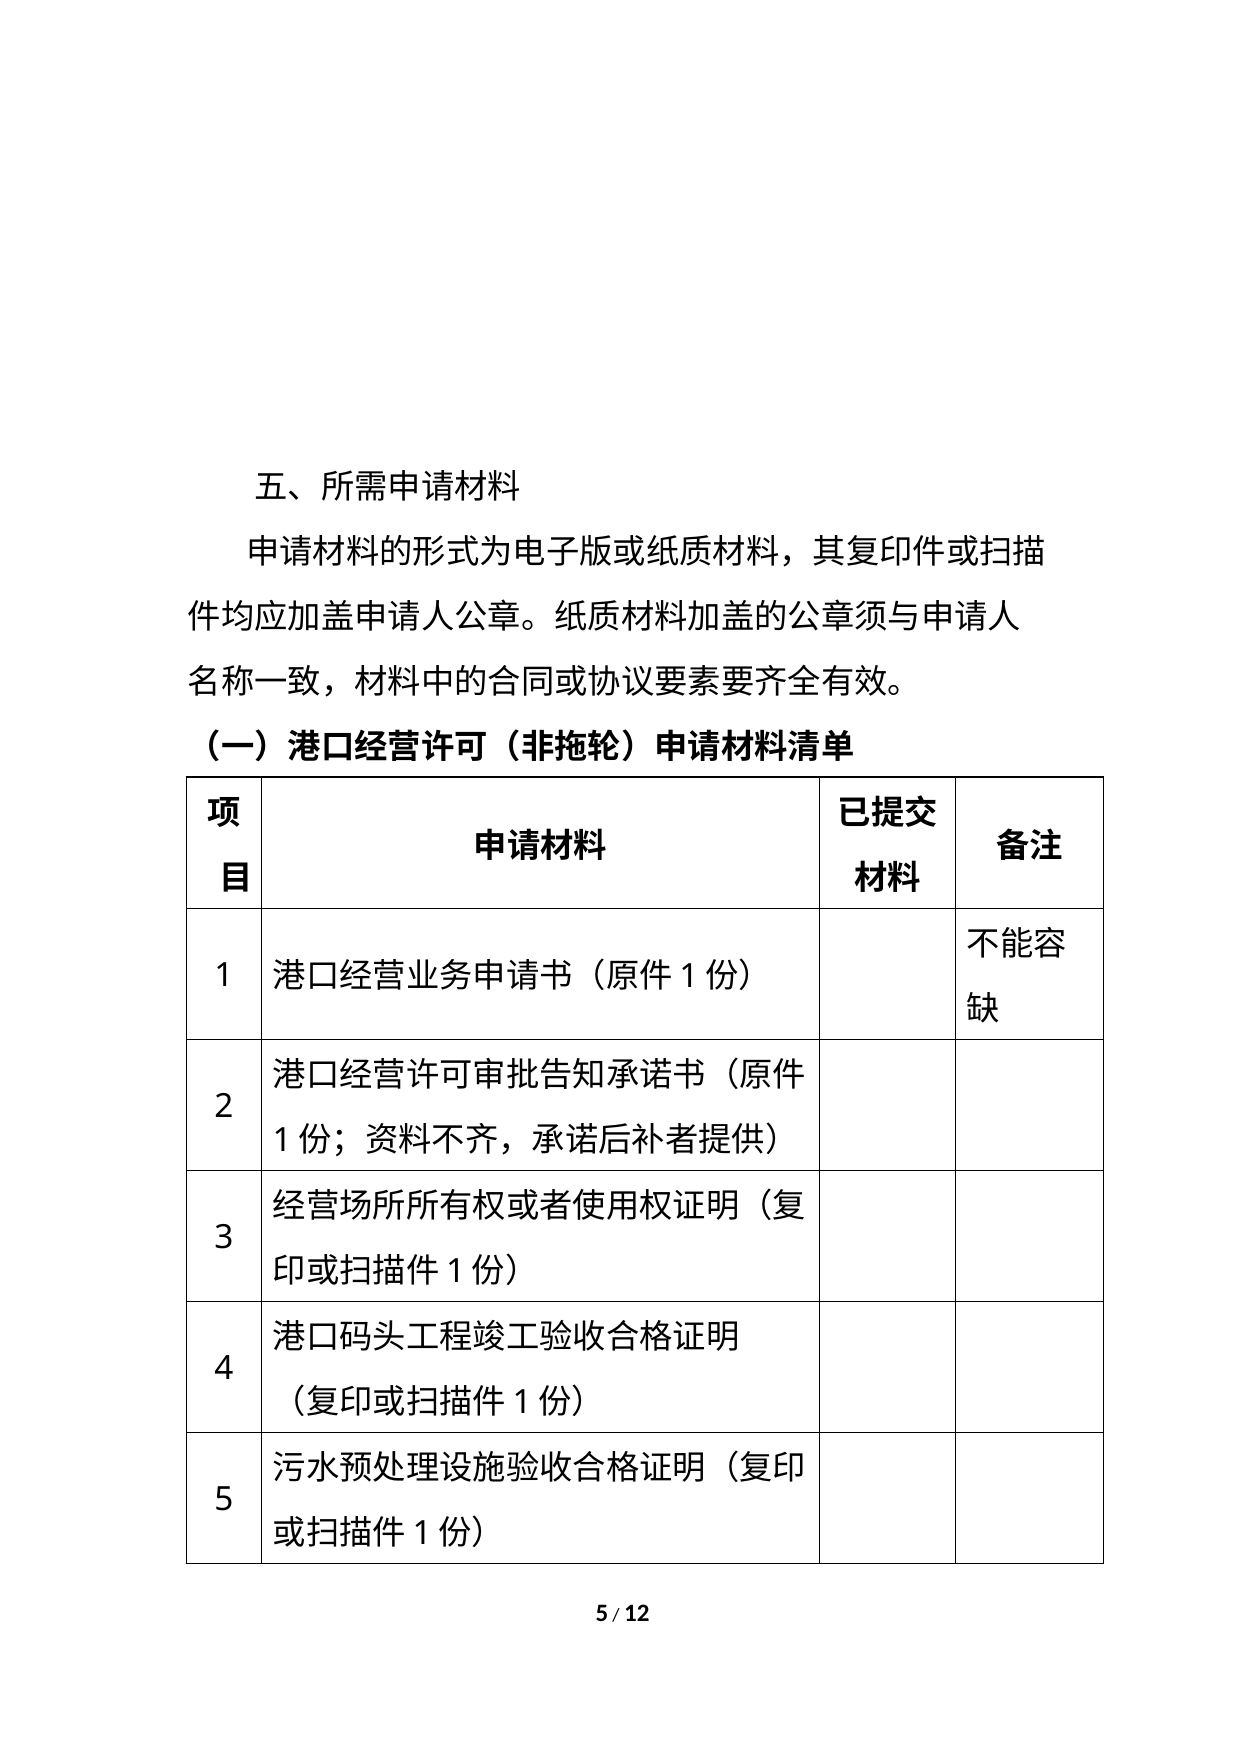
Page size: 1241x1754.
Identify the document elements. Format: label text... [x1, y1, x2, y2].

table_cell [820, 1302, 955, 1432]
table_cell 港口码头工程竣工验收合格证明 （复印或扫描件1份） [262, 1302, 819, 1432]
table_header 备注 [956, 778, 1103, 907]
table_cell 经营场所所有权或者使用权证明（复印或扫描件1份） [262, 1171, 819, 1301]
table_cell [820, 1040, 955, 1169]
table_cell [956, 1433, 1103, 1563]
table_cell 5 [187, 1433, 261, 1563]
table_cell [820, 909, 955, 1038]
table_cell 1 [187, 909, 261, 1038]
table_header 项目 [187, 778, 261, 907]
table_cell 3 [187, 1171, 261, 1301]
table_cell [820, 1433, 955, 1563]
table_cell 港口经营业务申请书（原件1份） [262, 909, 819, 1038]
table_cell 2 [187, 1040, 261, 1169]
table_cell 港口经营许可审批告知承诺书（原件1份；资料不齐，承诺后补者提供） [262, 1040, 819, 1169]
text 申请材料的形式为电子版或纸质材料，其复印件或扫描件均应加盖申请人公章。纸质材料加盖的公章须与申请人名称一致，材料中的合同或协议要素要齐全有效。 [187, 516, 1053, 711]
table_cell [956, 1040, 1103, 1169]
table_cell [956, 1171, 1103, 1301]
table_cell [956, 1302, 1103, 1432]
table_header 已提交材料 [820, 778, 955, 907]
table_header 申请材料 [262, 778, 819, 907]
table_cell 不能容缺 [956, 909, 1103, 1038]
text （一）港口经营许可（非拖轮）申请材料清单 [187, 711, 1053, 776]
text 五、所需申请材料 [187, 451, 1053, 516]
table_cell 污水预处理设施验收合格证明（复印或扫描件1份） [262, 1433, 819, 1563]
table_cell [820, 1171, 955, 1301]
table_cell 4 [187, 1302, 261, 1432]
